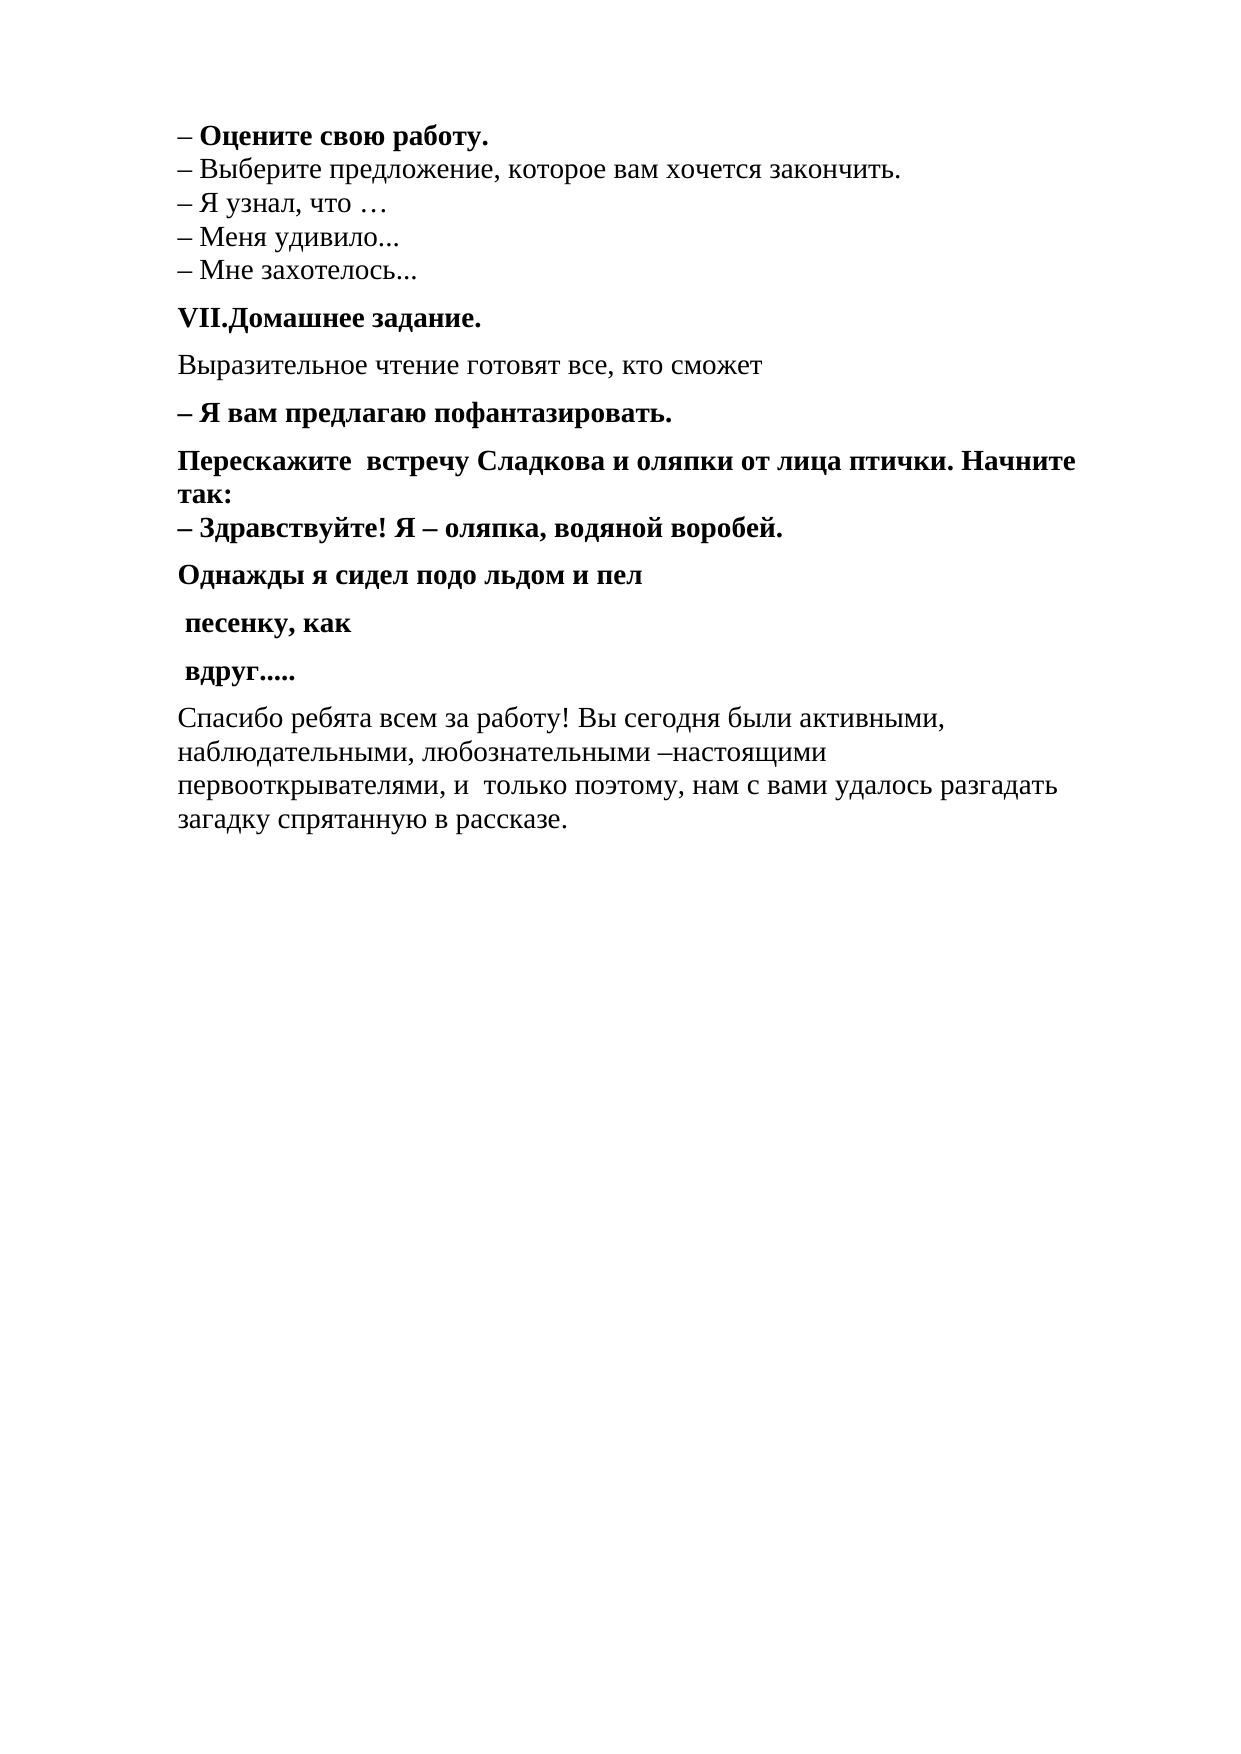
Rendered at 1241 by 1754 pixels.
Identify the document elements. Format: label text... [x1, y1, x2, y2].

text Спасибо ребята всем за работу! Вы сегодня были активными, наблюдательными, любознательными –настоящими первооткрывателями, и только поэтому, нам с вами удалось разгадать загадку спрятанную в рассказе. [177, 700, 1093, 834]
text VII.Домашнее задание. [177, 300, 1093, 333]
text – Я вам предлагаю пофантазировать. [177, 395, 1093, 429]
text – Я узнал, что … – Меня удивило... – Мне захотелось... [177, 185, 1093, 286]
text Перескажите встречу Сладкова и оляпки от лица птички. Начните так: – Здравствуйте! Я – оляпка, водяной воробей. [177, 443, 1093, 543]
text вдруг..... [177, 653, 1093, 686]
text – Оцените свою работу. – Выберите предложение, которое вам хочется закончить. [177, 118, 1093, 185]
text песенку, как [177, 605, 1093, 638]
text Выразительное чтение готовят все, кто сможет [177, 347, 1093, 381]
text Однажды я сидел подо льдом и пел [177, 557, 1093, 591]
